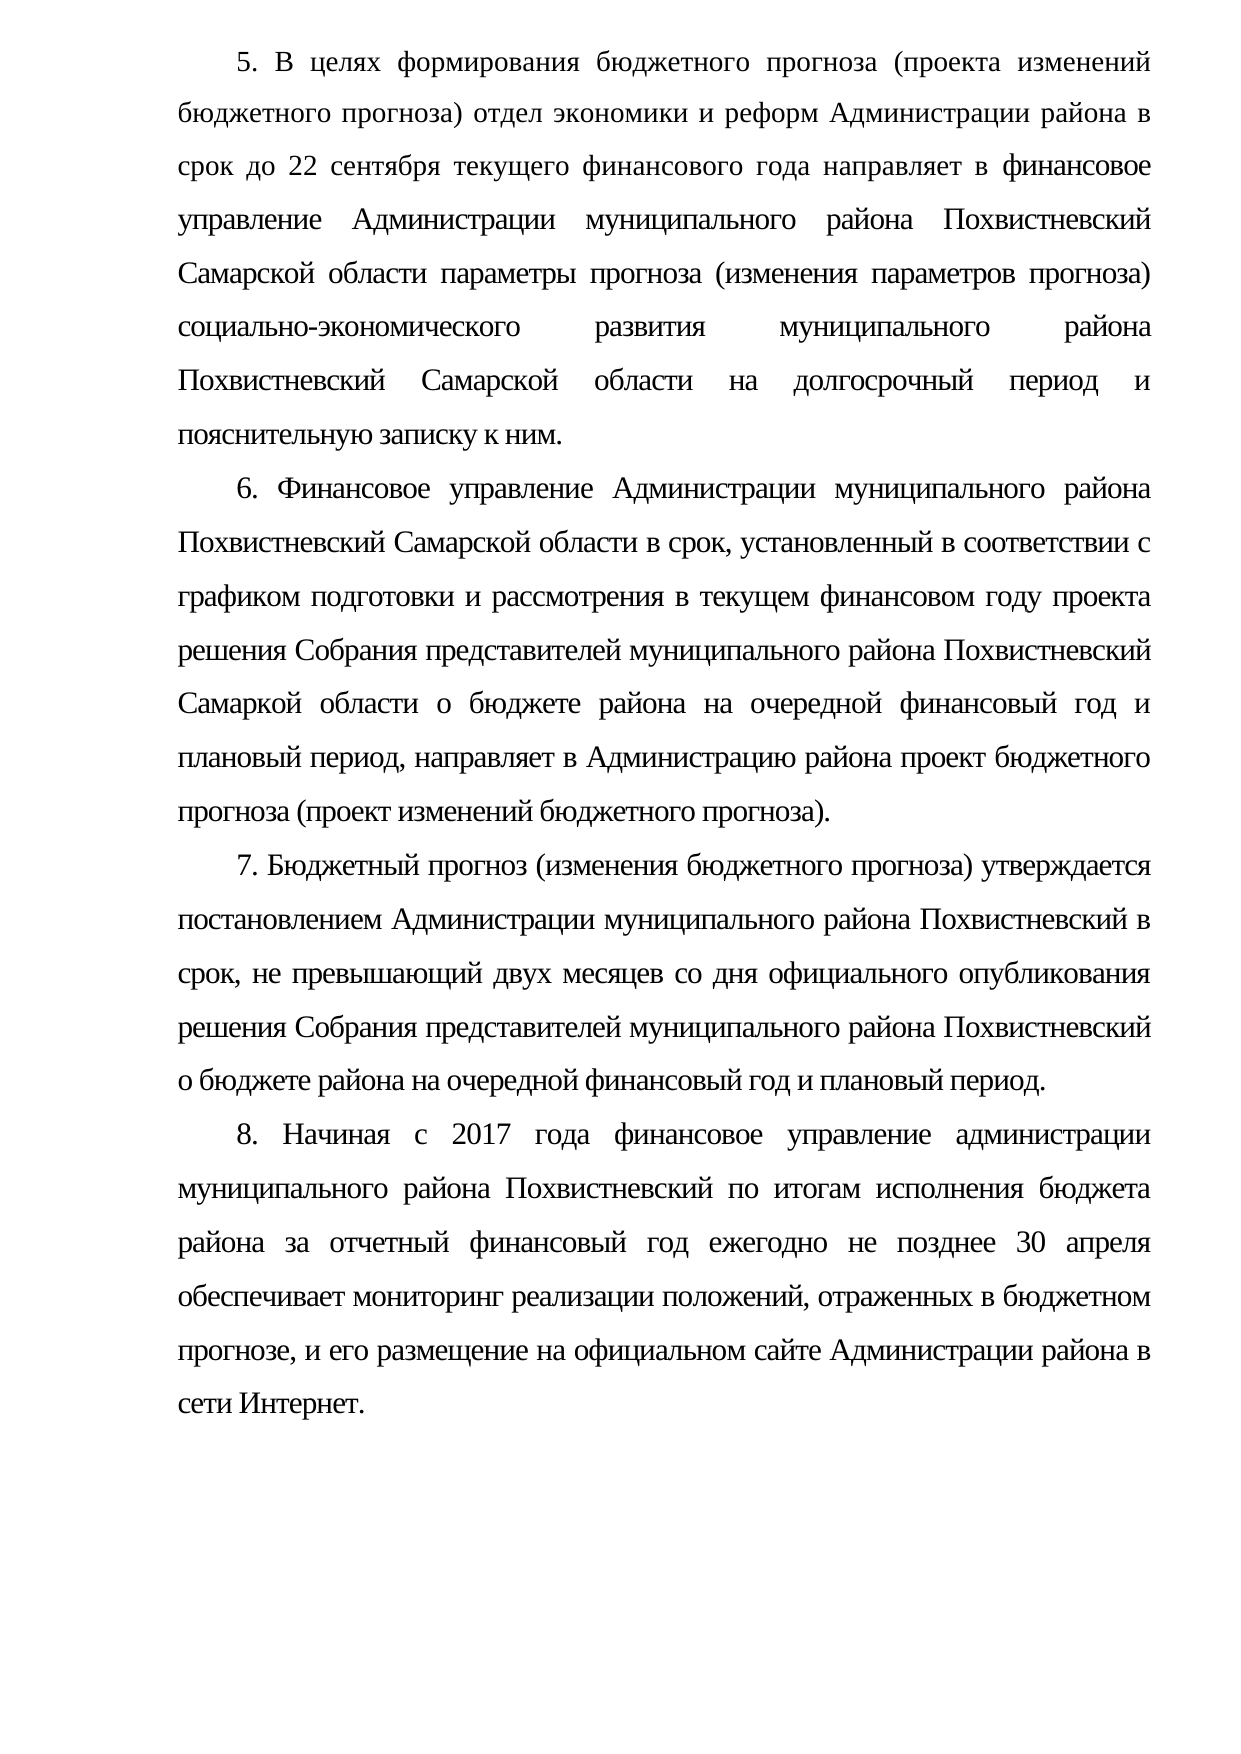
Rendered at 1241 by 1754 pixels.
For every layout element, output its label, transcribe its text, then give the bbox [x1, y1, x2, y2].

text 6. Финансовое управление Администрации муниципального района Похвистневский Самарской области в срок, установленный в соответствии с графиком подготовки и рассмотрения в текущем финансовом году проекта решения Собрания представителей муниципального района Похвистневский Самаркой области о бюджете района на очередной финансовый год и плановый период, направляет в Администрацию района проект бюджетного прогноза (проект изменений бюджетного прогноза). [177, 469, 1152, 828]
text 5. В целях формирования бюджетного прогноза (проекта изменений бюджетного прогноза) отдел экономики и реформ Администрации района в срок до 22 сентября текущего финансового года направляет в финансовое управление Администрации муниципального района Похвистневский Самарской области параметры прогноза (изменения параметров прогноза) социально-экономического развития муниципального района Похвистневский Самарской области на долгосрочный период и пояснительную записку к ним. [177, 44, 1152, 451]
text 7. Бюджетный прогноз (изменения бюджетного прогноза) утверждается постановлением Администрации муниципального района Похвистневский в срок, не превышающий двух месяцев со дня официального опубликования решения Собрания представителей муниципального района Похвистневский о бюджете района на очередной финансовый год и плановый период. [177, 846, 1152, 1098]
text 8. Начиная с 2017 года финансовое управление администрации муниципального района Похвистневский по итогам исполнения бюджета района за отчетный финансовый год ежегодно не позднее 30 апреля обеспечивает мониторинг реализации положений, отраженных в бюджетном прогнозе, и его размещение на официальном сайте Администрации района в сети Интернет. [177, 1116, 1152, 1421]
